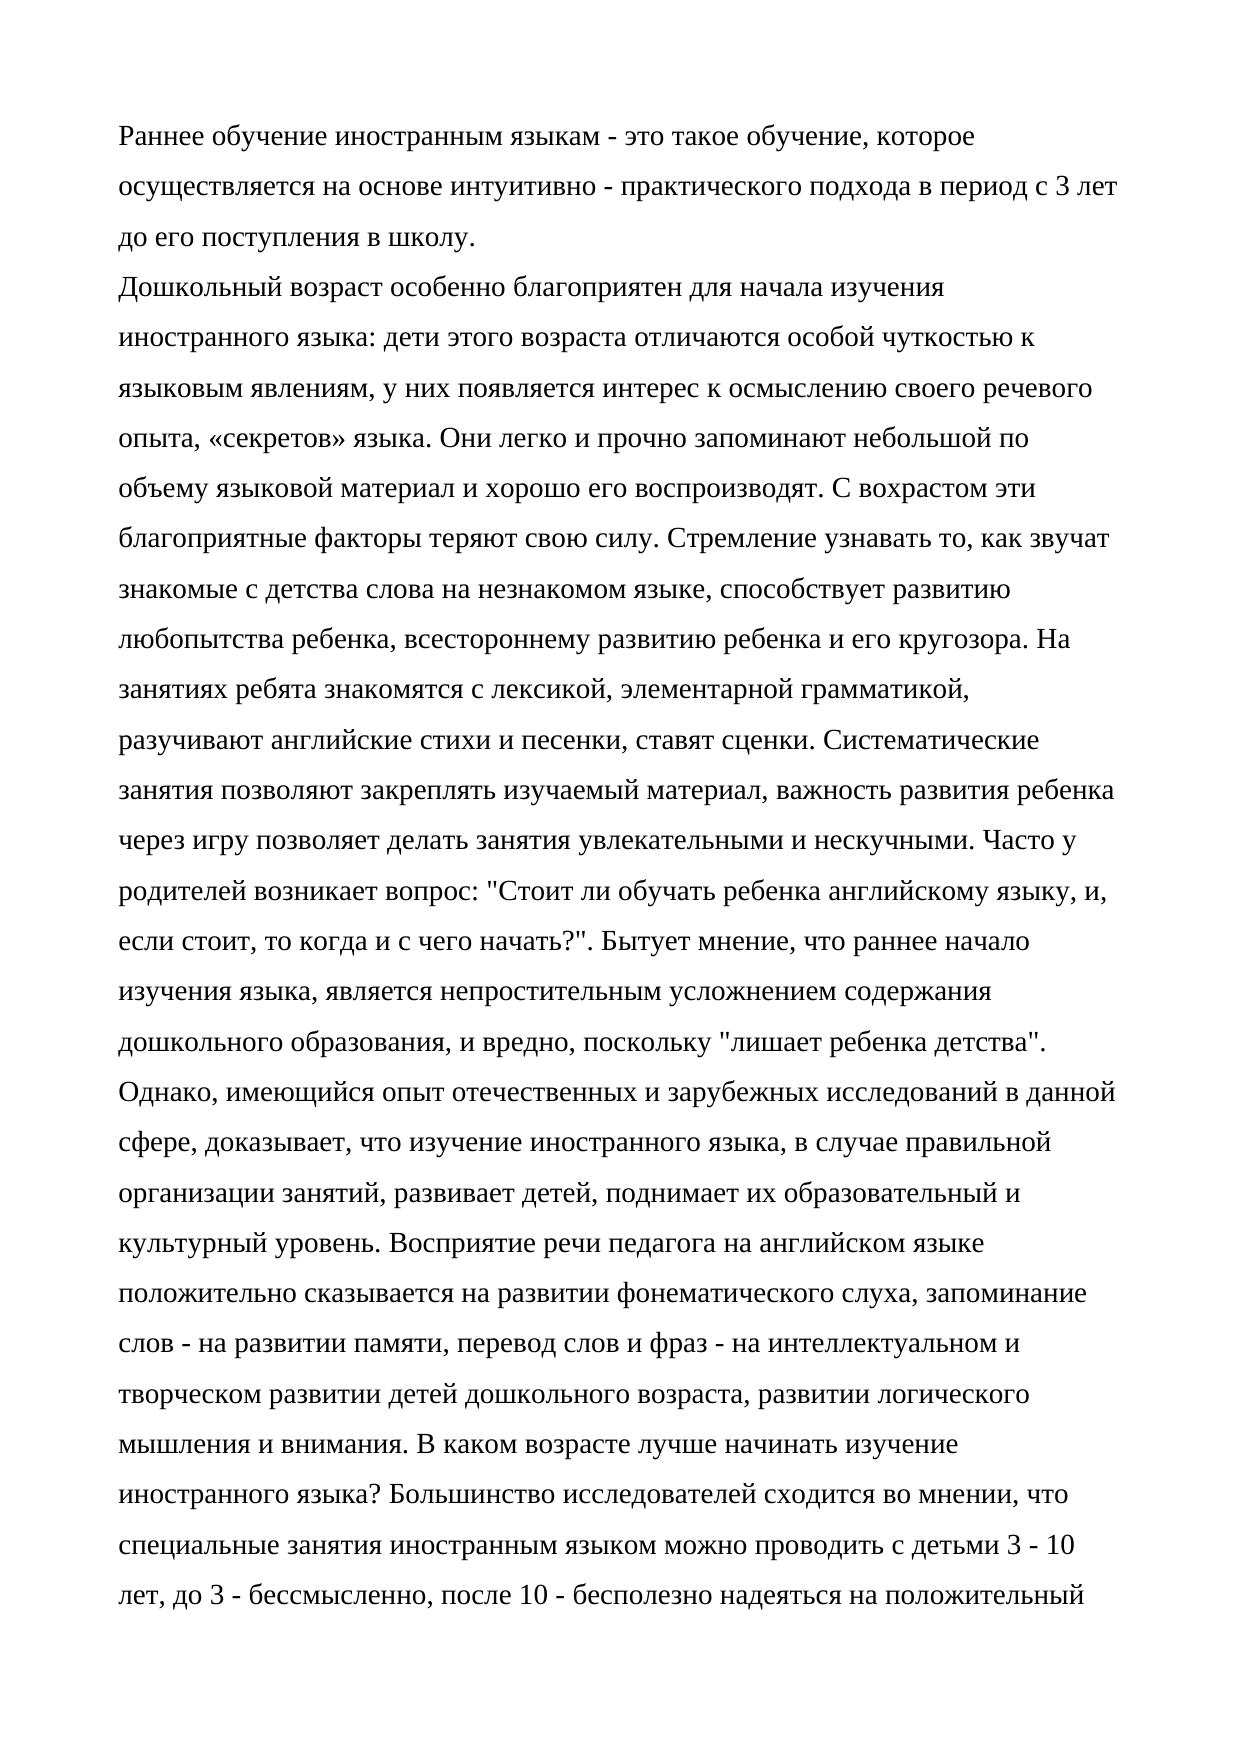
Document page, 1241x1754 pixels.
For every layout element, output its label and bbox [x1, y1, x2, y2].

text [118, 118, 1122, 1611]
